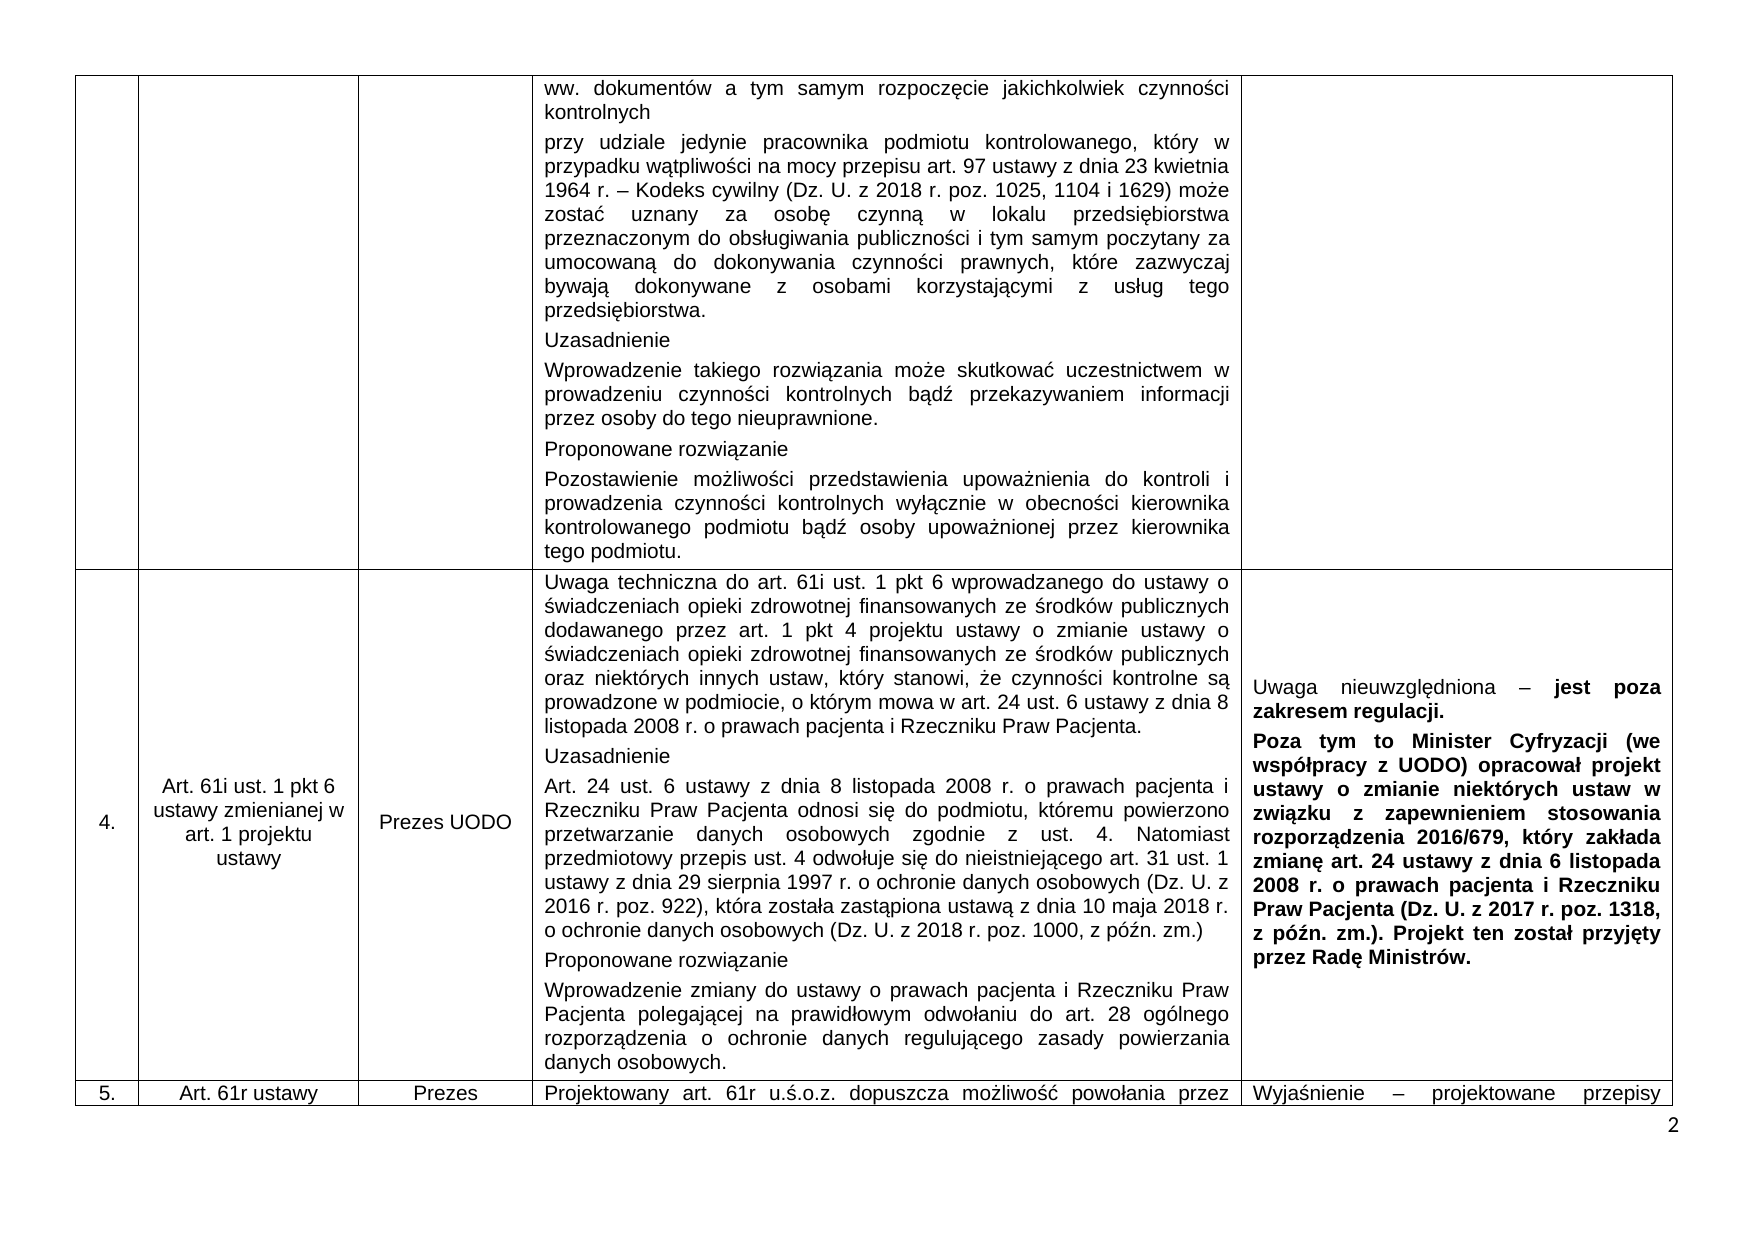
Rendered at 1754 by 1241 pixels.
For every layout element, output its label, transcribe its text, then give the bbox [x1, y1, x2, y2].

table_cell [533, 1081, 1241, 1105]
table_cell Uwaga techniczna do art. 61i ust. 1 pkt 6 wprowadzanego do ustawy o świadczeniach opieki zdrowotnej finansowanych ze środków publicznych dodawanego przez art. 1 pkt 4 projektu ustawy o zmianie ustawy o świadczeniach opieki zdrowotnej finansowanych ze środków publicznych oraz niektórych innych ustaw, który stanowi, że czynności kontrolne są prowadzone w podmiocie, o którym mowa w art. 24 ust. 6 ustawy z dnia 8 listopada 2008 r. o prawach pacjenta i Rzeczniku Praw Pacjenta. Uzasadnienie Art. 24 ust. 6 ustawy z dnia 8 listopada 2008 r. o prawach pacjenta i Rzeczniku Praw Pacjenta odnosi się do podmiotu, któremu powierzono przetwarzanie danych osobowych zgodnie z ust. 4. Natomiast przedmiotowy przepis ust. 4 odwołuje się do nieistniejącego art. 31 ust. 1 ustawy z dnia 29 sierpnia 1997 r. o ochronie danych osobowych (Dz. U. z 2016 r. poz. 922), która została zastąpiona ustawą z dnia 10 maja 2018 r. o ochronie danych osobowych (Dz. U. z 2018 r. poz. 1000, z późn. zm.) Proponowane rozwiązanie Wprowadzenie zmiany do ustawy o prawach pacjenta i Rzeczniku Praw Pacjenta polegającej na prawidłowym odwołaniu do art. 28 ogólnego rozporządzenia o ochronie danych regulującego zasady powierzania danych osobowych. [533, 570, 1241, 1080]
table_cell 3. [76, 76, 138, 569]
table_cell Art. 61i ust. 1 pkt 6 ustawy zmienianej w art. 1 projektu ustawy [139, 570, 358, 1080]
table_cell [359, 76, 532, 569]
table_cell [533, 76, 1241, 569]
table_cell Prezes UODO [359, 570, 532, 1080]
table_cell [359, 1081, 532, 1105]
table_cell 4. [76, 570, 138, 1080]
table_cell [1242, 1081, 1672, 1105]
table_cell Uwaga nieuwzględniona – jest poza zakresem regulacji. Poza tym to Minister Cyfryzacji (we współpracy z UODO) opracował projekt ustawy o zmianie niektórych ustaw w związku z zapewnieniem stosowania rozporządzenia 2016/679, który zakłada zmianę art. 24 ustawy z dnia 6 listopada 2008 r. o prawach pacjenta i Rzeczniku Praw Pacjenta (Dz. U. z 2017 r. poz. 1318, z późn. zm.). Projekt ten został przyjęty przez Radę Ministrów. [1242, 570, 1672, 1080]
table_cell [139, 76, 358, 569]
table_cell 5. [76, 1081, 138, 1105]
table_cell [1242, 76, 1672, 569]
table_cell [139, 1081, 358, 1105]
